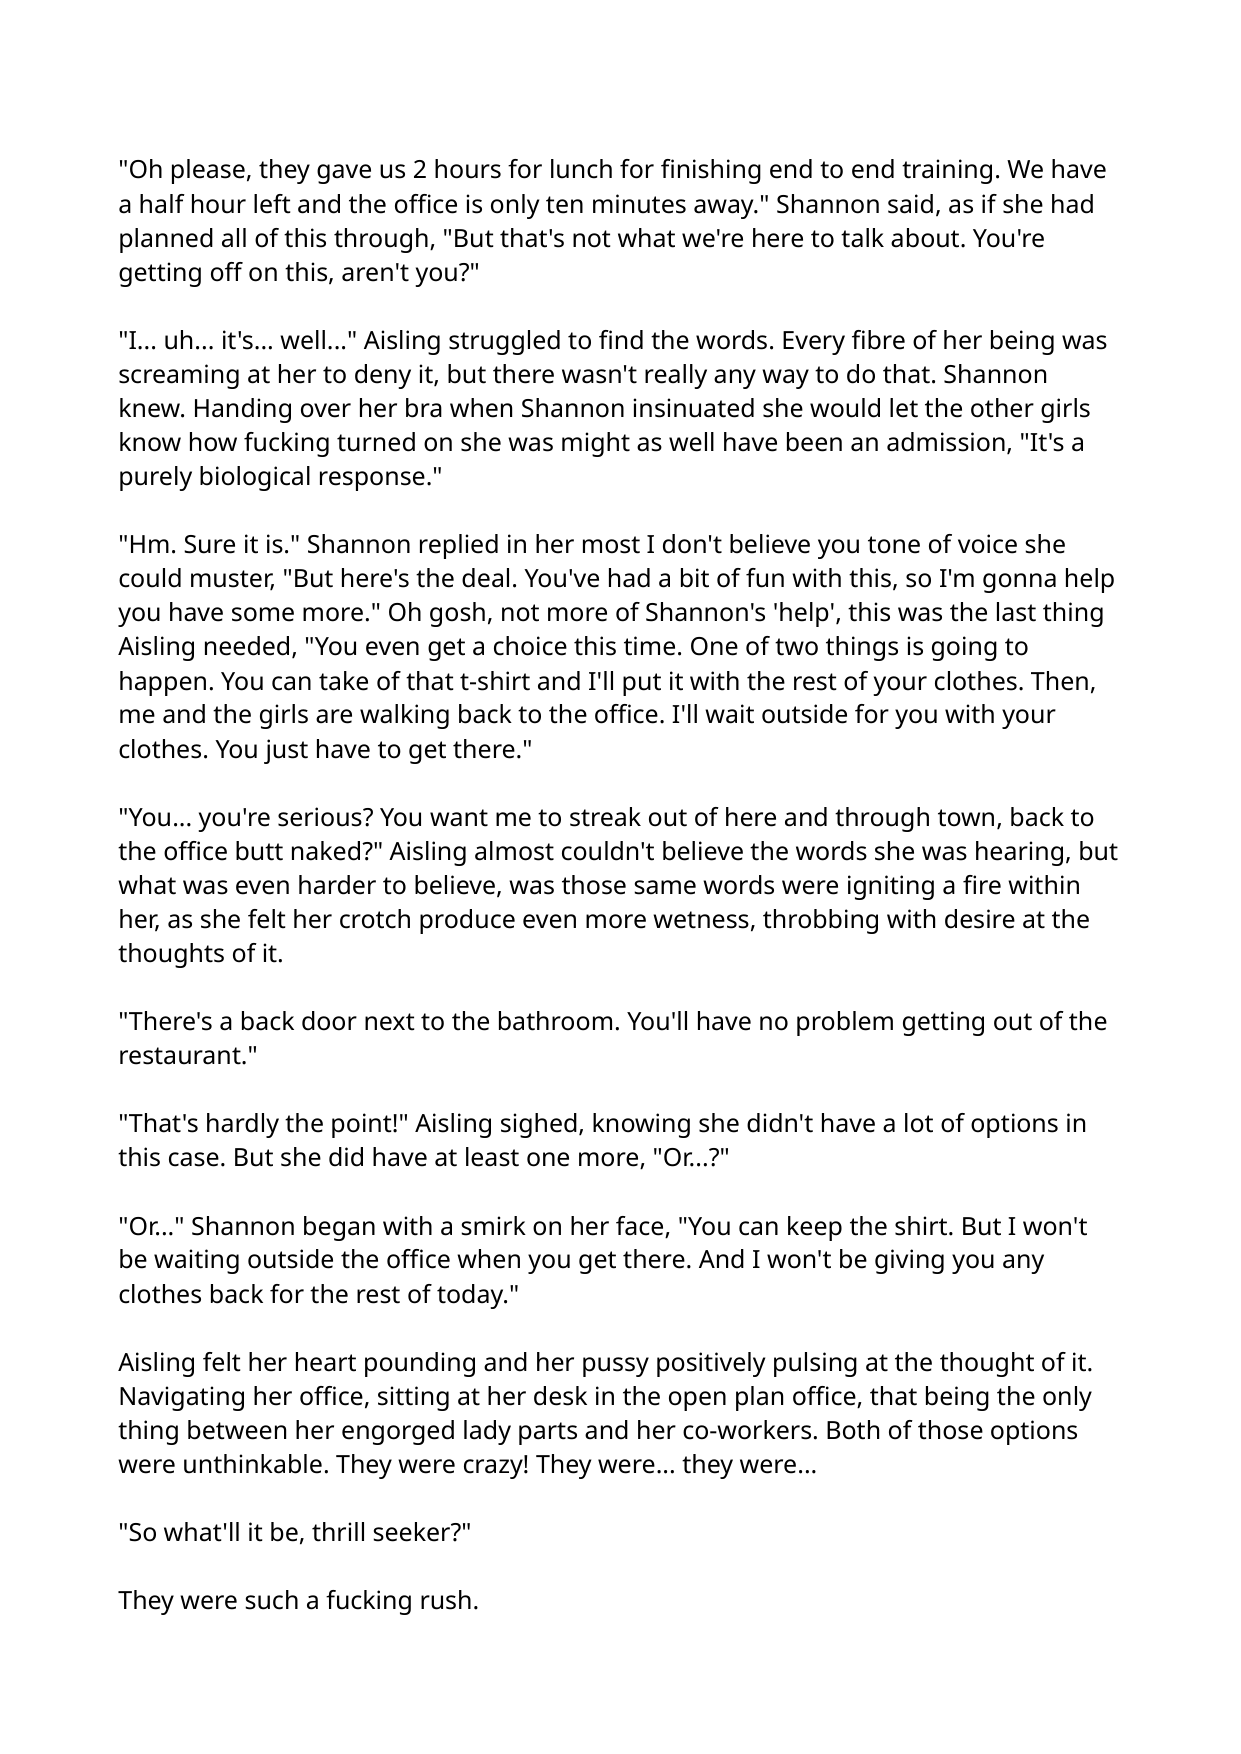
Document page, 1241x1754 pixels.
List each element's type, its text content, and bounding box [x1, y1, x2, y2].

text "Or..." Shannon began with a smirk on her face, "You can keep the shirt. But I won't be waiting outside the office when you get there. And I won't be giving you any clothes back for the rest of today." [118, 1208, 1122, 1310]
text "There's a back door next to the bathroom. You'll have no problem getting out of the restaurant." [118, 1004, 1122, 1072]
text They were such a fucking rush. [118, 1583, 1122, 1617]
text "That's hardly the point!" Aisling sighed, knowing she didn't have a lot of options in this case. But she did have at least one more, "Or...?" [118, 1106, 1122, 1174]
text "Oh please, they gave us 2 hours for lunch for finishing end to end training. We have a half hour left and the office is only ten minutes away." Shannon said, as if she had planned all of this through, "But that's not what we're here to talk about. You're getting off on this, aren't you?" [118, 152, 1122, 288]
text "So what'll it be, thrill seeker?" [118, 1515, 1122, 1549]
text "Hm. Sure it is." Shannon replied in her most I don't believe you tone of voice she could muster, "But here's the deal. You've had a bit of fun with this, so I'm gonna help you have some more." Oh gosh, not more of Shannon's 'help', this was the last thing Aisling needed, "You even get a choice this time. One of two things is going to happen. You can take of that t-shirt and I'll put it with the rest of your clothes. Then, me and the girls are walking back to the office. I'll wait outside for you with your clothes. You just have to get there." [118, 527, 1122, 765]
text "You... you're serious? You want me to streak out of here and through town, back to the office butt naked?" Aisling almost couldn't believe the words she was hearing, but what was even harder to believe, was those same words were igniting a fire within her, as she felt her crotch produce even more wetness, throbbing with desire at the thoughts of it. [118, 799, 1122, 970]
text Aisling felt her heart pounding and her pussy positively pulsing at the thought of it. Navigating her office, sitting at her desk in the open plan office, that being the only thing between her engorged lady parts and her co-workers. Both of those options were unthinkable. They were crazy! They were... they were... [118, 1344, 1122, 1481]
text "I... uh... it's... well..." Aisling struggled to find the words. Every fibre of her being was screaming at her to deny it, but there wasn't really any way to do that. Shannon knew. Handing over her bra when Shannon insinuated she would let the other girls know how fucking turned on she was might as well have been an admission, "It's a purely biological response." [118, 322, 1122, 493]
